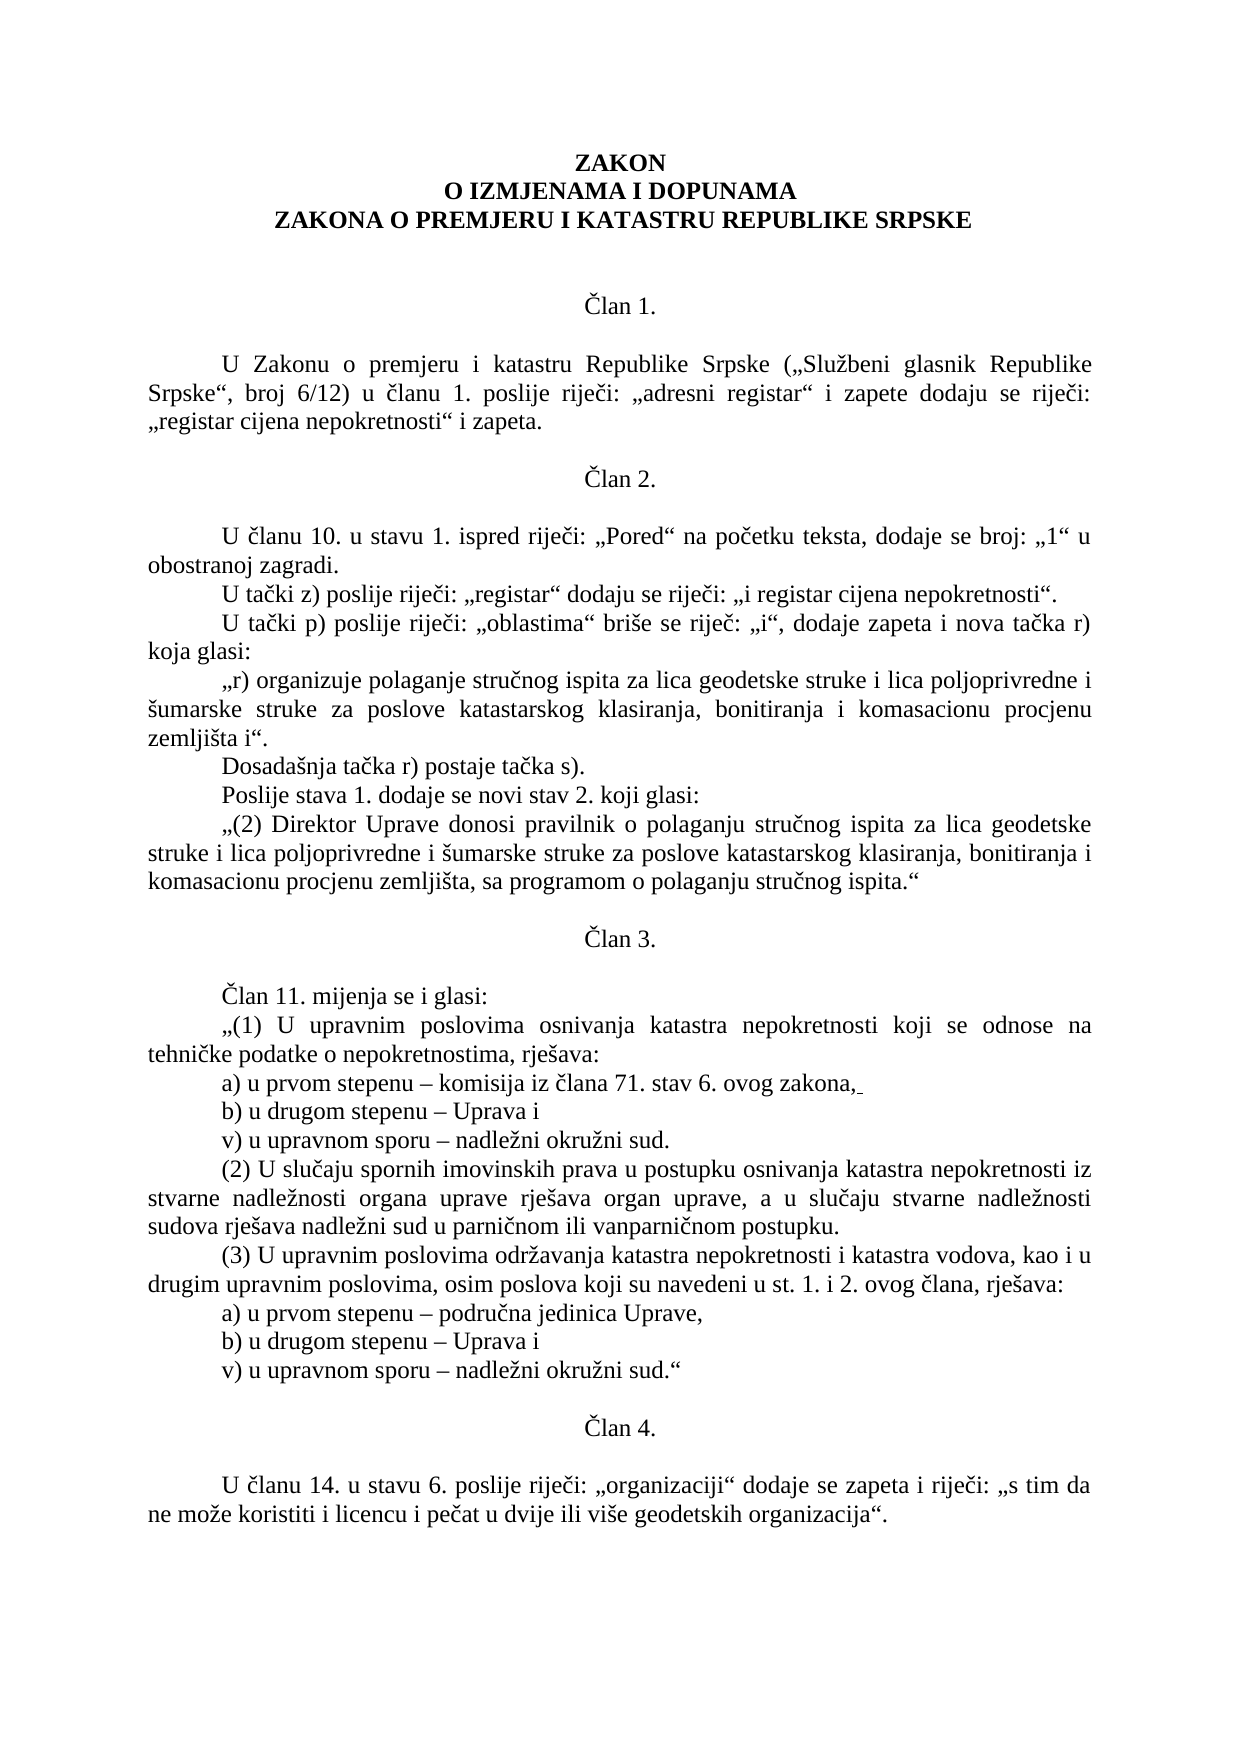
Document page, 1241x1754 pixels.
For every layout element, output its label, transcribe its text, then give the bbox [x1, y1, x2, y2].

text Član 11. mijenja se i glasi: [148, 981, 1093, 1010]
text a) u prvom stepenu – područna jedinica Uprave, [148, 1298, 1093, 1326]
text ZAKON [148, 148, 1093, 176]
text U članu 10. u stavu 1. ispred riječi: „Pored“ na početku teksta, dodaje se broj: „1“ u obostranoj zagradi. [148, 521, 1093, 579]
text Član 1. [148, 291, 1093, 320]
text „(2) Direktor Uprave donosi pravilnik o polaganju stručnog ispita za lica geodetske struke i lica poljoprivredne i šumarske struke za poslove katastarskog klasiranja, bonitiranja i komasacionu procjenu zemljišta, sa programom o polaganju stručnog ispita.“ [148, 809, 1093, 895]
text Poslije stava 1. dodaje se novi stav 2. koji glasi: [148, 780, 1093, 809]
text „(1) U upravnim poslovima osnivanja katastra nepokretnosti koji se odnose na tehničke podatke o nepokretnostima, rješava: [148, 1010, 1093, 1068]
text ZAKONA O PREMJERU I KATASTRU REPUBLIKE SRPSKE [148, 205, 1093, 234]
text U tački z) poslije riječi: „registar“ dodaju se riječi: „i registar cijena nepokretnosti“. [148, 579, 1093, 608]
text (2) U slučaju spornih imovinskih prava u postupku osnivanja katastra nepokretnosti iz stvarne nadležnosti organa uprave rješava organ uprave, a u slučaju stvarne nadležnosti sudova rješava nadležni sud u parničnom ili vanparničnom postupku. [148, 1154, 1093, 1240]
text U Zakonu o premjeru i katastru Republike Srpske („Službeni glasnik Republike Srpske“, broj 6/12) u članu 1. poslije riječi: „adresni registar“ i zapete dodaju se riječi: „registar cijena nepokretnosti“ i zapeta. [148, 349, 1093, 435]
text a) u prvom stepenu – komisija iz člana 71. stav 6. ovog zakona, [148, 1068, 1093, 1096]
text U članu 14. u stavu 6. poslije riječi: „organizaciji“ dodaje se zapeta i riječi: „s tim da ne može koristiti i licencu i pečat u dvije ili više geodetskih organizacija“. [148, 1470, 1093, 1528]
text O IZMJENAMA I DOPUNAMA [148, 176, 1093, 205]
text U tački p) poslije riječi: „oblastima“ briše se riječ: „i“, dodaje zapeta i nova tačka r) koja glasi: [148, 608, 1093, 665]
text b) u drugom stepenu – Uprava i [148, 1096, 1093, 1125]
text (3) U upravnim poslovima održavanja katastra nepokretnosti i katastra vodova, kao i u drugim upravnim poslovima, osim poslova koji su navedeni u st. 1. i 2. ovog člana, rješava: [148, 1240, 1093, 1298]
text Član 3. [148, 924, 1093, 953]
text b) u drugom stepenu – Uprava i [148, 1326, 1093, 1355]
text v) u upravnom sporu – nadležni okružni sud.“ [148, 1355, 1093, 1384]
text Član 2. [148, 464, 1093, 493]
text Član 4. [148, 1413, 1093, 1441]
text v) u upravnom sporu – nadležni okružni sud. [148, 1125, 1093, 1154]
text „r) organizuje polaganje stručnog ispita za lica geodetske struke i lica poljoprivredne i šumarske struke za poslove katastarskog klasiranja, bonitiranja i komasacionu procjenu zemljišta i“. [148, 665, 1093, 751]
text Dosadašnja tačka r) postaje tačka s). [148, 751, 1093, 780]
